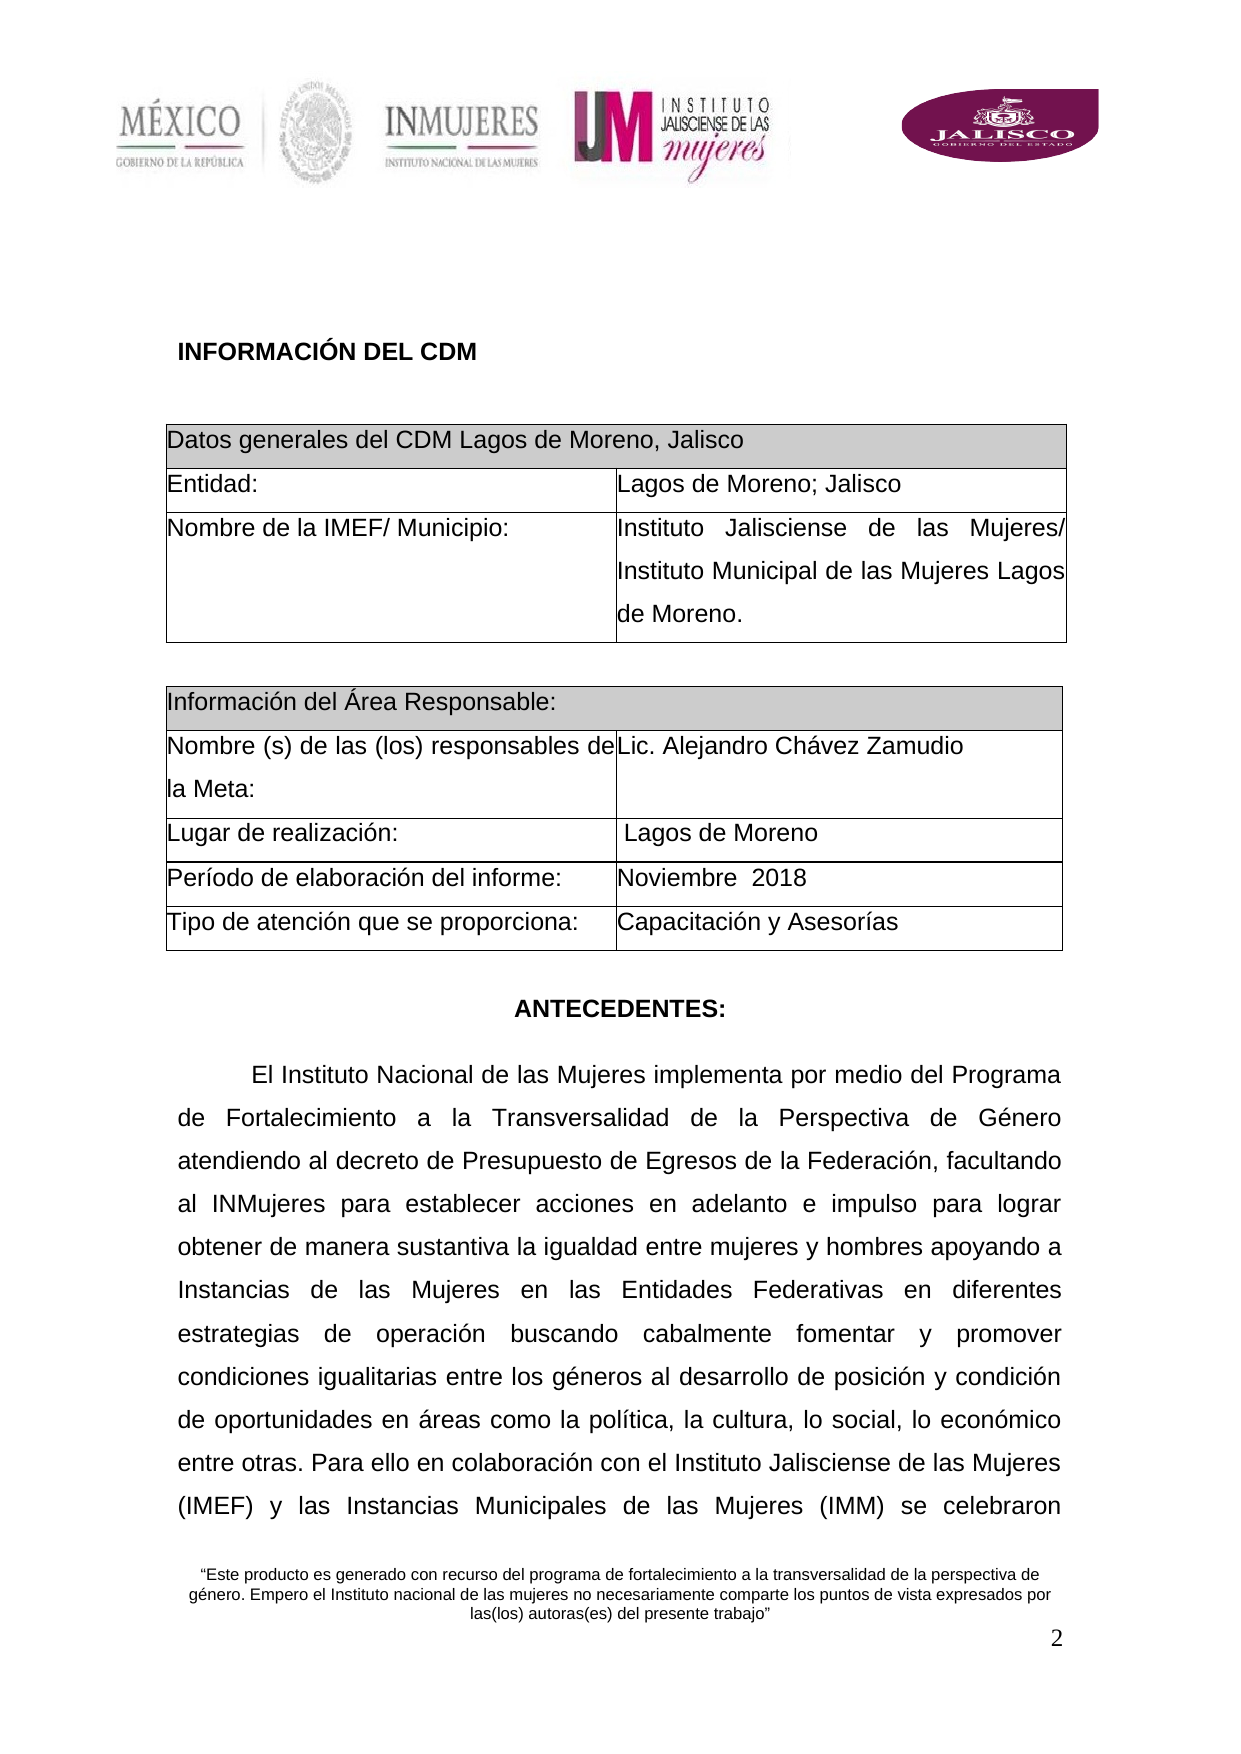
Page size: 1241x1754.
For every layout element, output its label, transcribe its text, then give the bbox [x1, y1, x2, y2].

table_cell Tipo de atención que se proporciona: [167, 907, 616, 949]
text ANTECEDENTES: [177, 994, 1063, 1022]
table_cell Instituto Jalisciense de las Mujeres/ Instituto Municipal de las Mujeres Lagos de Moreno. [617, 513, 1066, 642]
picture [901, 89, 1099, 162]
table_cell Entidad: [167, 469, 616, 512]
table_cell Noviembre 2018 [617, 863, 1062, 906]
table_cell Período de elaboración del informe: [167, 863, 616, 906]
table_cell Lugar de realización: [167, 819, 616, 861]
table_cell Capacitación y Asesorías [617, 907, 1062, 949]
picture [116, 71, 792, 188]
table_header Datos generales del CDM Lagos de Moreno, Jalisco [167, 425, 1066, 468]
table_cell Lagos de Moreno [617, 819, 1062, 861]
table_cell Nombre de la IMEF/ Municipio: [167, 513, 616, 642]
table_cell Lic. Alejandro Chávez Zamudio [617, 731, 1062, 817]
table_header Información del Área Responsable: [167, 687, 1062, 730]
text INFORMACIÓN DEL CDM [177, 337, 1063, 366]
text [177, 1060, 1063, 1520]
table_cell Nombre (s) de las (los) responsables de la Meta: [167, 731, 616, 817]
table_cell Lagos de Moreno; Jalisco [617, 469, 1066, 512]
